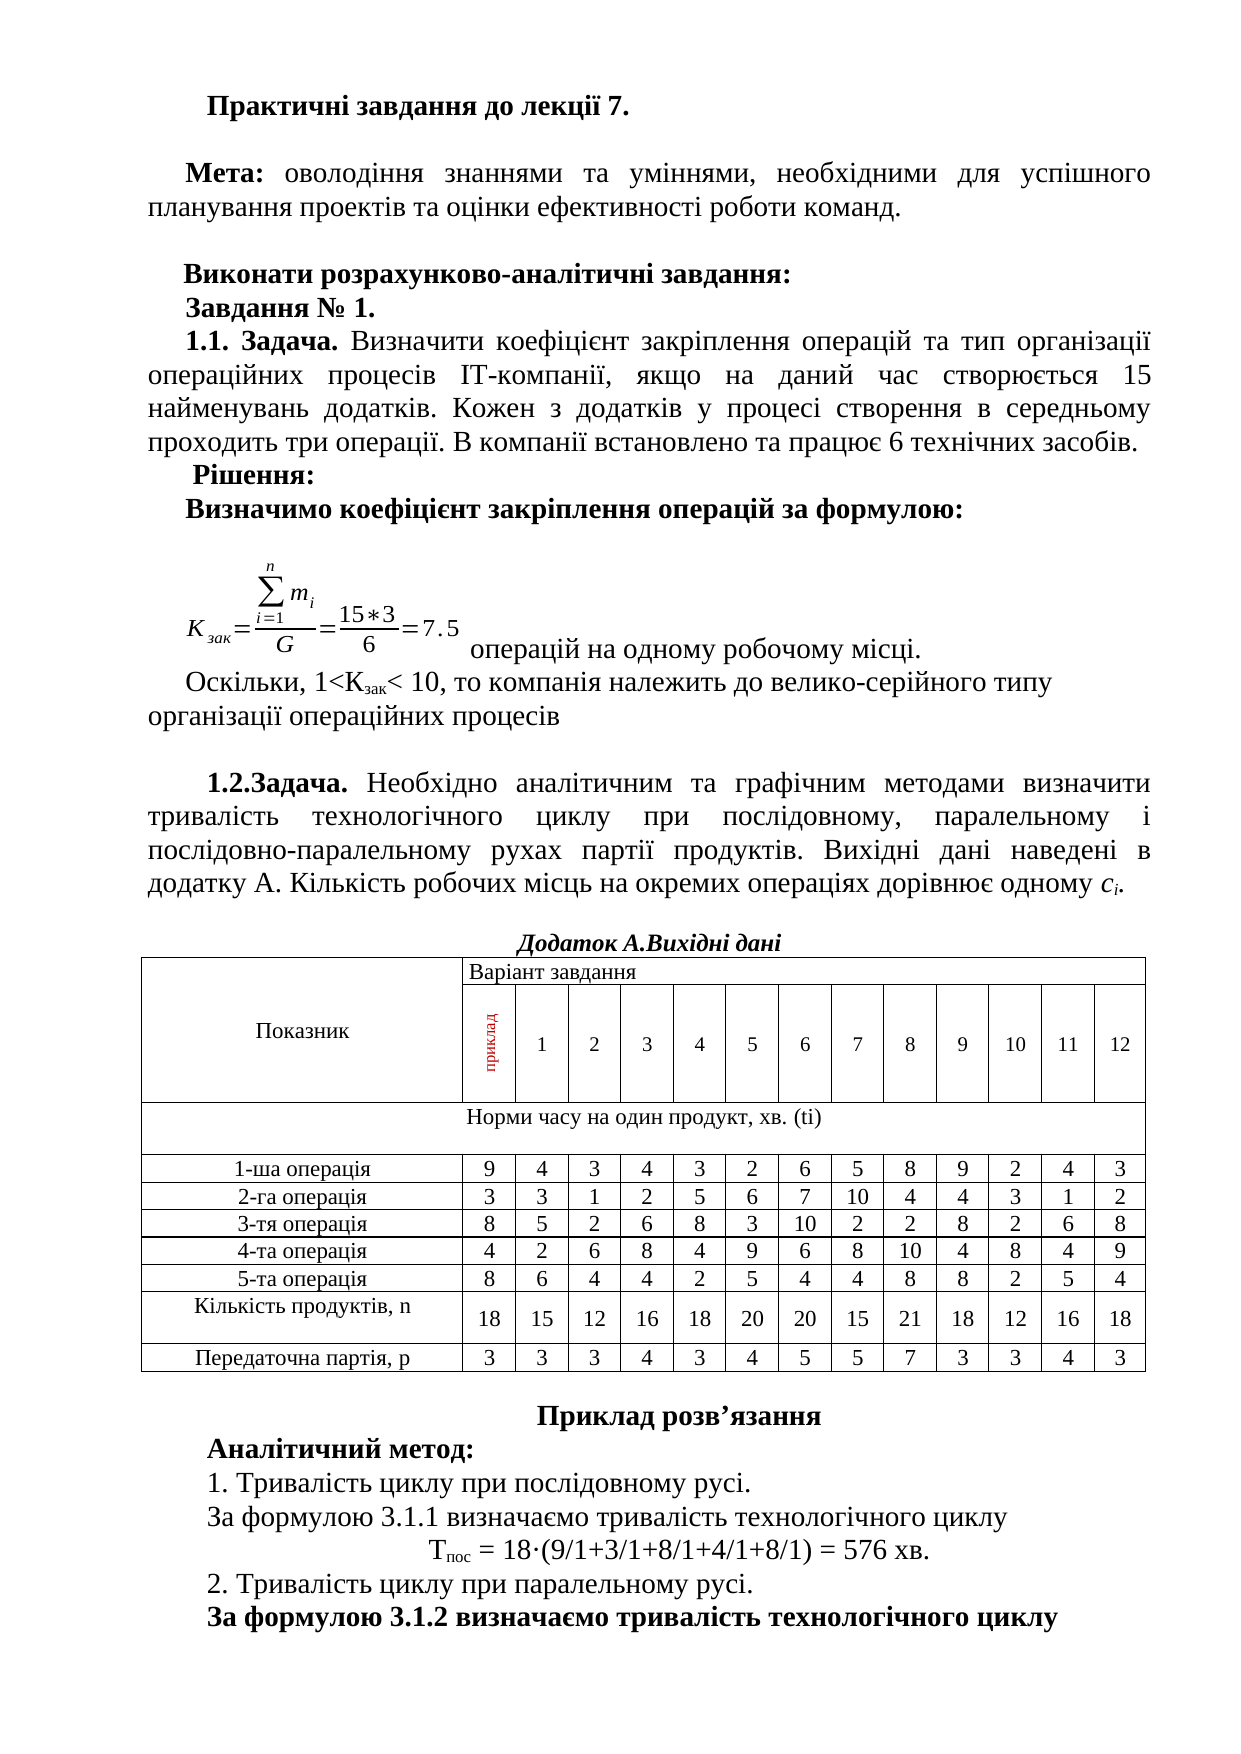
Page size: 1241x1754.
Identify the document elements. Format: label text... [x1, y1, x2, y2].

table_cell 2 [516, 1238, 568, 1264]
table_cell 4 [884, 1183, 936, 1209]
table_cell 4 [1042, 1155, 1094, 1182]
table_cell 3 [516, 1183, 568, 1209]
table_cell 8 [1095, 1210, 1145, 1236]
table_cell 5 [516, 1210, 568, 1236]
table_cell 10 [832, 1183, 883, 1209]
table_cell 1-ша операція [142, 1155, 462, 1182]
table_cell 8 [463, 1210, 515, 1236]
table_cell 1 [516, 985, 568, 1102]
table_cell 8 [674, 1210, 725, 1236]
table_cell 4 [674, 1238, 725, 1264]
table_cell 18 [1095, 1292, 1145, 1343]
table_cell 4 [832, 1265, 883, 1291]
table_cell 5 [779, 1344, 831, 1371]
table_cell 2 [569, 1210, 620, 1236]
table_cell 6 [779, 1238, 831, 1264]
table_cell 4 [1042, 1344, 1094, 1371]
table_cell 4 [937, 1238, 988, 1264]
text Рішення: [148, 457, 1152, 491]
table_cell 6 [569, 1238, 620, 1264]
table_cell 7 [779, 1183, 831, 1209]
table_cell Норми часу на один продукт, хв. (ti) [142, 1103, 1145, 1154]
table_cell 9 [937, 985, 988, 1102]
table_cell 5 [726, 1265, 778, 1291]
text 1. Тривалість циклу при послідовному русі. [148, 1465, 1152, 1499]
text Визначимо коефіцієнт закріплення операцій за формулою: [148, 491, 1152, 524]
table_cell 1 [1042, 1183, 1094, 1209]
table_cell 4 [726, 1344, 778, 1371]
table_cell 4 [569, 1265, 620, 1291]
table_cell 2 [884, 1210, 936, 1236]
table_cell 6 [779, 985, 831, 1102]
table_cell 18 [463, 1292, 515, 1343]
table_cell 9 [726, 1238, 778, 1264]
table_cell 11 [1042, 985, 1094, 1102]
table_cell 8 [621, 1238, 673, 1264]
table_cell 9 [463, 1155, 515, 1182]
table_cell 2 [832, 1210, 883, 1236]
table_cell 4 [516, 1155, 568, 1182]
table_cell 3 [674, 1344, 725, 1371]
table_cell 3 [463, 1183, 515, 1209]
text 1.2.Задача. Необхідно аналітичним та графічним методами визначити тривалість технологічного циклу при послідовному, паралельному і послідовно-паралельному рухах партії продуктів. Вихідні дані наведені в додатку А. Кількість робочих місць на окремих операціях дорівнює одному ci. [148, 765, 1152, 899]
table_cell 3 [989, 1344, 1041, 1371]
table_cell 3 [1095, 1155, 1145, 1182]
table_header Варіант завдання [463, 958, 1145, 984]
table_cell 4 [621, 1265, 673, 1291]
table_cell 3 [569, 1155, 620, 1182]
table_cell 1 [569, 1183, 620, 1209]
text Мета: оволодіння знаннями та уміннями, необхідними для успішного планування проектів та оцінки ефективності роботи команд. [148, 156, 1152, 223]
table_cell 6 [1042, 1210, 1094, 1236]
table_header Показник [142, 958, 462, 1102]
table_cell 8 [937, 1210, 988, 1236]
table_cell 15 [516, 1292, 568, 1343]
table_cell 3 [989, 1183, 1041, 1209]
table_cell 8 [884, 1155, 936, 1182]
text Практичні завдання до лекції 7. [148, 88, 1152, 122]
table_cell 8 [884, 1265, 936, 1291]
table_cell 5 [832, 1155, 883, 1182]
table_cell 6 [621, 1210, 673, 1236]
table_cell 6 [726, 1183, 778, 1209]
table_cell 6 [516, 1265, 568, 1291]
table_cell 8 [832, 1238, 883, 1264]
table_cell 2 [621, 1183, 673, 1209]
table_cell 8 [989, 1238, 1041, 1264]
table_cell 18 [674, 1292, 725, 1343]
text За формулою 3.1.1 визначаємо тривалість технологічного циклу [148, 1499, 1152, 1532]
text Приклад розв’язання [148, 1398, 1152, 1432]
table_cell 5 [832, 1344, 883, 1371]
table_cell 10 [779, 1210, 831, 1236]
table_cell 3 [674, 1155, 725, 1182]
table_cell 16 [1042, 1292, 1094, 1343]
text Аналітичний метод: [148, 1432, 1152, 1465]
table_cell 3 [516, 1344, 568, 1371]
table_cell 20 [779, 1292, 831, 1343]
table_cell 21 [884, 1292, 936, 1343]
table_cell 4 [937, 1183, 988, 1209]
text Додаток А.Вихідні дані [148, 928, 1152, 957]
table_cell 4 [779, 1265, 831, 1291]
table_cell 7 [832, 985, 883, 1102]
text За формулою 3.1.2 визначаємо тривалість технологічного циклу [148, 1599, 1152, 1633]
table_cell 15 [832, 1292, 883, 1343]
table_cell 8 [463, 1265, 515, 1291]
table_cell 4 [1042, 1238, 1094, 1264]
text Тпос = 18·(9/1+3/1+8/1+4/1+8/1) = 576 хв. [148, 1532, 1152, 1566]
table_cell 5-та операція [142, 1265, 462, 1291]
text операцій на одному робочому місці. [148, 558, 1152, 664]
table_cell 2 [726, 1155, 778, 1182]
table_cell 18 [937, 1292, 988, 1343]
table_cell 12 [989, 1292, 1041, 1343]
table_cell 8 [884, 985, 936, 1102]
table_cell приклад [463, 985, 515, 1102]
table_cell 3 [463, 1344, 515, 1371]
table_cell 3 [1095, 1344, 1145, 1371]
text Оскільки, 1<Кзак< 10, то компанія належить до велико-серійного типу організації операційних процесів [148, 664, 1152, 731]
table_cell 10 [989, 985, 1041, 1102]
table_cell 9 [937, 1155, 988, 1182]
table_cell 5 [726, 985, 778, 1102]
table_cell Передаточна партія, p [142, 1344, 462, 1371]
table_cell 2 [989, 1210, 1041, 1236]
table_cell 12 [569, 1292, 620, 1343]
text Завдання № 1. [148, 290, 1152, 323]
table_cell 5 [674, 1183, 725, 1209]
table_cell 12 [1095, 985, 1145, 1102]
table_cell 20 [726, 1292, 778, 1343]
table_cell 10 [884, 1238, 936, 1264]
table_cell 8 [937, 1265, 988, 1291]
table_cell 16 [621, 1292, 673, 1343]
table_cell 3 [621, 985, 673, 1102]
table_cell 9 [1095, 1238, 1145, 1264]
table_cell 4-та операція [142, 1238, 462, 1264]
text 1.1. Задача. Визначити коефіцієнт закріплення операцій та тип організації операційних процесів ІТ-компанії, якщо на даний час створюється 15 найменувань додатків. Кожен з додатків у процесі створення в середньому проходить три операції. В компанії встановлено та працює 6 технічних засобів. [148, 323, 1152, 457]
table_cell Кількість продуктів, n [142, 1292, 462, 1343]
table_cell 3-тя операція [142, 1210, 462, 1236]
text Виконати розрахунково-аналітичні завдання: [148, 256, 1152, 290]
table_cell 4 [1095, 1265, 1145, 1291]
table_cell 7 [884, 1344, 936, 1371]
table_cell 3 [569, 1344, 620, 1371]
table_cell 2 [1095, 1183, 1145, 1209]
table_cell 2 [674, 1265, 725, 1291]
text 2. Тривалість циклу при паралельному русі. [148, 1566, 1152, 1599]
table_cell 5 [1042, 1265, 1094, 1291]
table_cell 4 [674, 985, 725, 1102]
table_cell 4 [463, 1238, 515, 1264]
table_cell 4 [621, 1155, 673, 1182]
table_cell 3 [937, 1344, 988, 1371]
table_cell 6 [779, 1155, 831, 1182]
table_cell 2-га операція [142, 1183, 462, 1209]
table_cell 2 [569, 985, 620, 1102]
table_cell 3 [726, 1210, 778, 1236]
table_cell 2 [989, 1155, 1041, 1182]
table_cell 4 [621, 1344, 673, 1371]
table_cell 2 [989, 1265, 1041, 1291]
